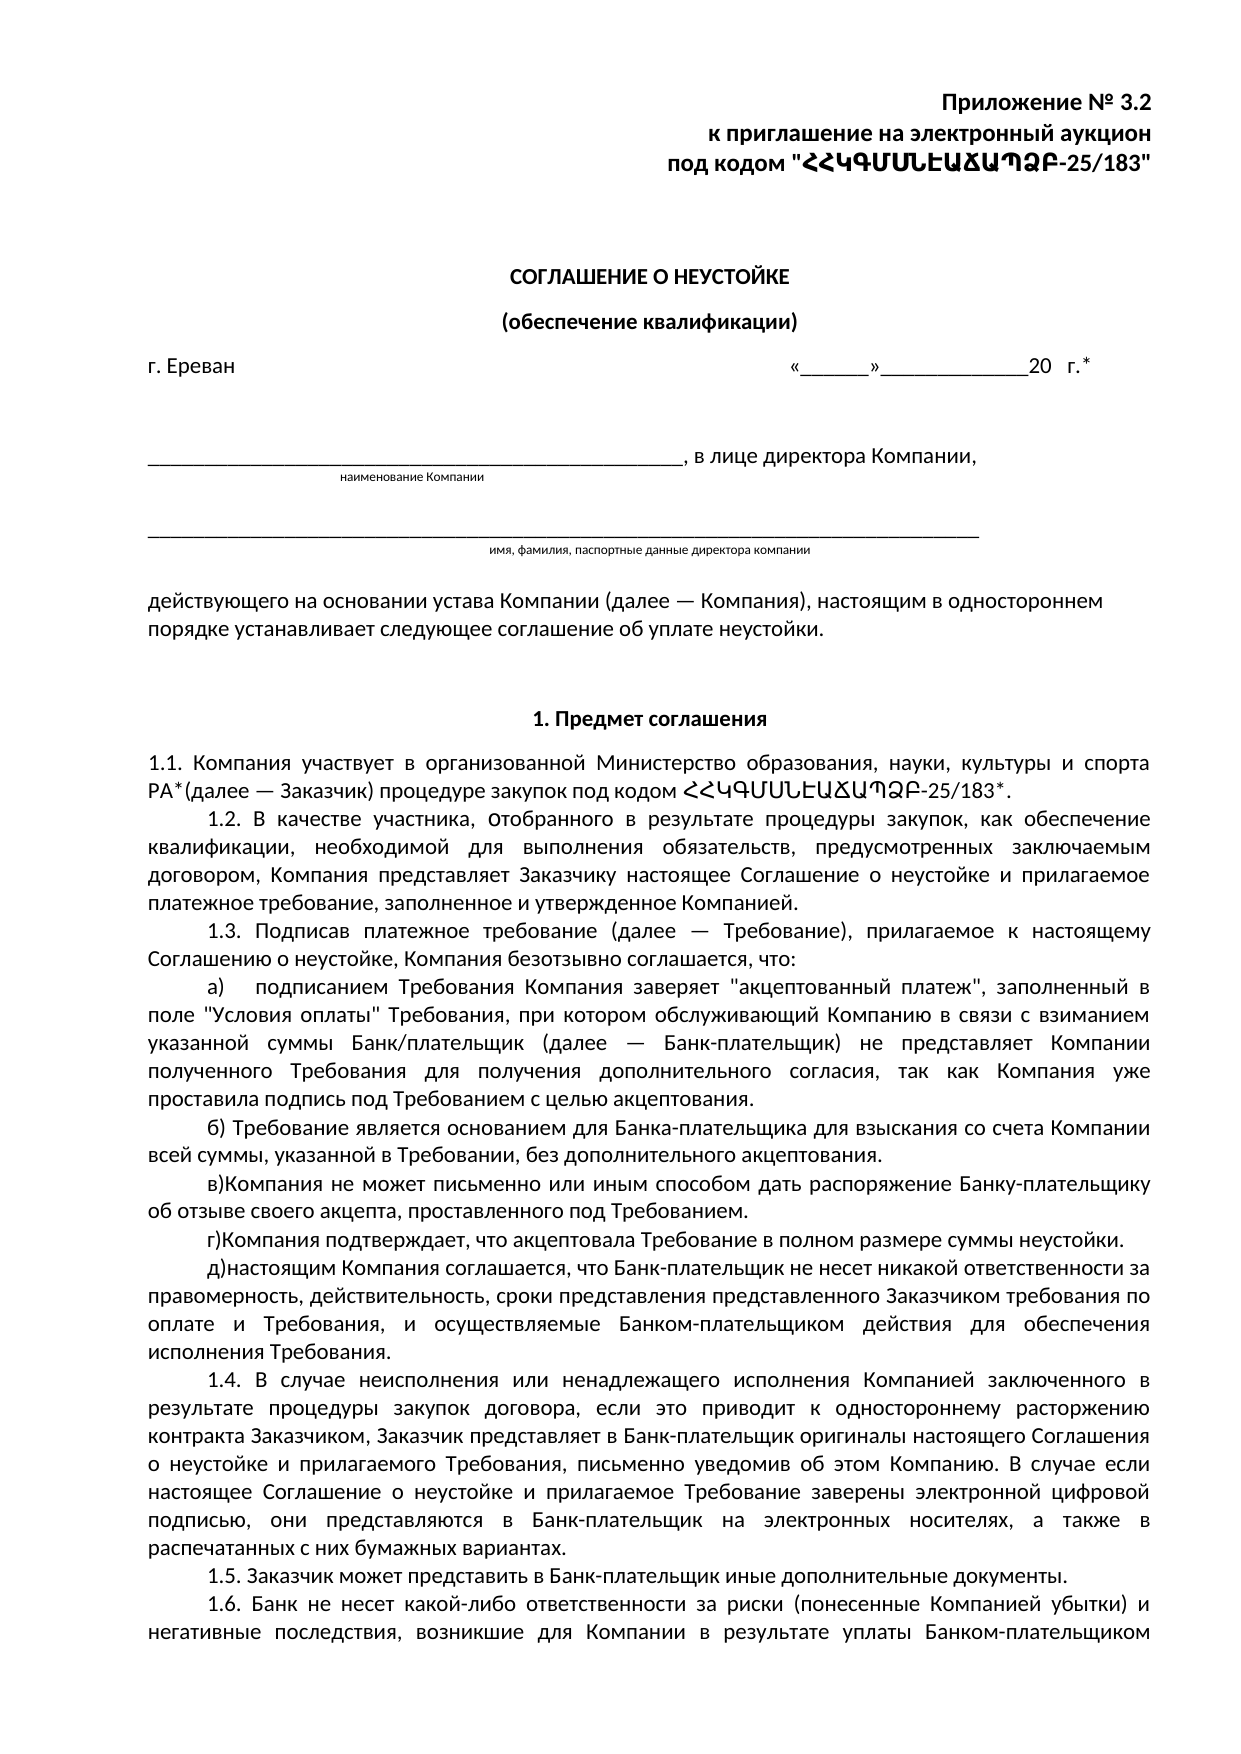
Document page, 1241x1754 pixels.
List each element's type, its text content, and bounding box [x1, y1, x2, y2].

text 1.4. В случае неисполнения или ненадлежащего исполнения Компанией заключенного в результате процедуры закупок договора, если это приводит к одностороннему расторжению контракта Заказчиком, Заказчик представляет в Банк-плательщик оригиналы настоящего Соглашения о неустойке и прилагаемого Требования, письменно уведомив об этом Компанию. В случае если настоящее Соглашение о неустойке и прилагаемое Требование заверены электронной цифровой подписью, они представляются в Банк-плательщик на электронных носителях, а также в распечатанных с них бумажных вариантах. [148, 1365, 1152, 1561]
text в)Компания не может письменно или иным способом дать распоряжение Банку-плательщику об отзыве своего акцепта, проставленного под Требованием. [148, 1169, 1152, 1225]
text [148, 1589, 1152, 1645]
text Приложение № 3.2 [148, 86, 1152, 117]
text порядке устанавливает следующее соглашение об уплате неустойки. [148, 614, 1152, 642]
text 1.1. Компания участвует в организованной Министерство образования, науки, культуры и спорта РА*(далее — Заказчик) процедуре закупок под кодом ՀՀԿԳՄՍՆԷԱՃԱՊՁԲ-25/183*. [148, 748, 1152, 804]
text 1. Предмет соглашения [148, 704, 1152, 732]
text действующего на основании устава Компании (далее — Компания), настоящим в одностороннем [148, 586, 1152, 614]
text СОГЛАШЕНИЕ О НЕУСТОЙКЕ [148, 262, 1152, 290]
text к приглашение на электронный аукцион [177, 117, 1152, 147]
text 1.2. В качестве участника, օтобранного в результате процедуры закупок, как обеспечение квалификации, необходимой для выполнения обязательств, предусмотренных заключаемым договором, Kомпания представляет Заказчику настоящее Соглашение о неустойке и прилагаемое платежное требование, заполненное и утвержденное Компанией. [148, 804, 1152, 916]
table_header «______»_____________20 г.* [635, 351, 1104, 396]
text 1.3. Подписав платежное требование (далее — Требование), прилагаемое к настоящему Соглашению о неустойке, Компания безотзывно соглашается, что: [148, 916, 1152, 972]
text а) подписанием Требования Компания заверяет "акцептованный платеж", заполненный в поле "Условия оплаты" Требования, при котором обслуживающий Компанию в связи с взиманием указанной суммы Банк/плательщик (далее — Банк-плательщик) не представляет Компании полученного Требования для получения дополнительного согласия, так как Компания уже проставила подпись под Требованием с целью акцептования. [148, 972, 1152, 1113]
text наименование Компании [340, 469, 1152, 497]
text (обеспечение квалификации) [148, 307, 1152, 335]
text б) Требование является основанием для Банка-плательщика для взыскания со счета Компании всей суммы, указанной в Требовании, без дополнительного акцептования. [148, 1113, 1152, 1169]
text имя, фамилия, паспортные данные директора компании [148, 542, 1152, 569]
table_header г. Ереван [136, 351, 635, 396]
text _______________________________________________, в лице директора Компании, [148, 441, 1152, 469]
text под кодом "ՀՀԿԳՄՍՆԷԱՃԱՊՁԲ-25/183" [177, 147, 1152, 178]
text _________________________________________________________________________ [148, 513, 1152, 542]
text 1.5. Заказчик может представить в Банк-плательщик иные дополнительные документы. [148, 1561, 1152, 1589]
text д)настоящим Компания соглашается, что Банк-плательщик не несет никакой ответственности за правомерность, действительность, сроки представления представленного Заказчиком требования по оплате и Требования, и осуществляемые Банком-плательщиком действия для обеспечения исполнения Требования. [148, 1253, 1152, 1365]
text г)Компания подтверждает, что акцептовала Требование в полном размере суммы неустойки. [148, 1225, 1152, 1253]
